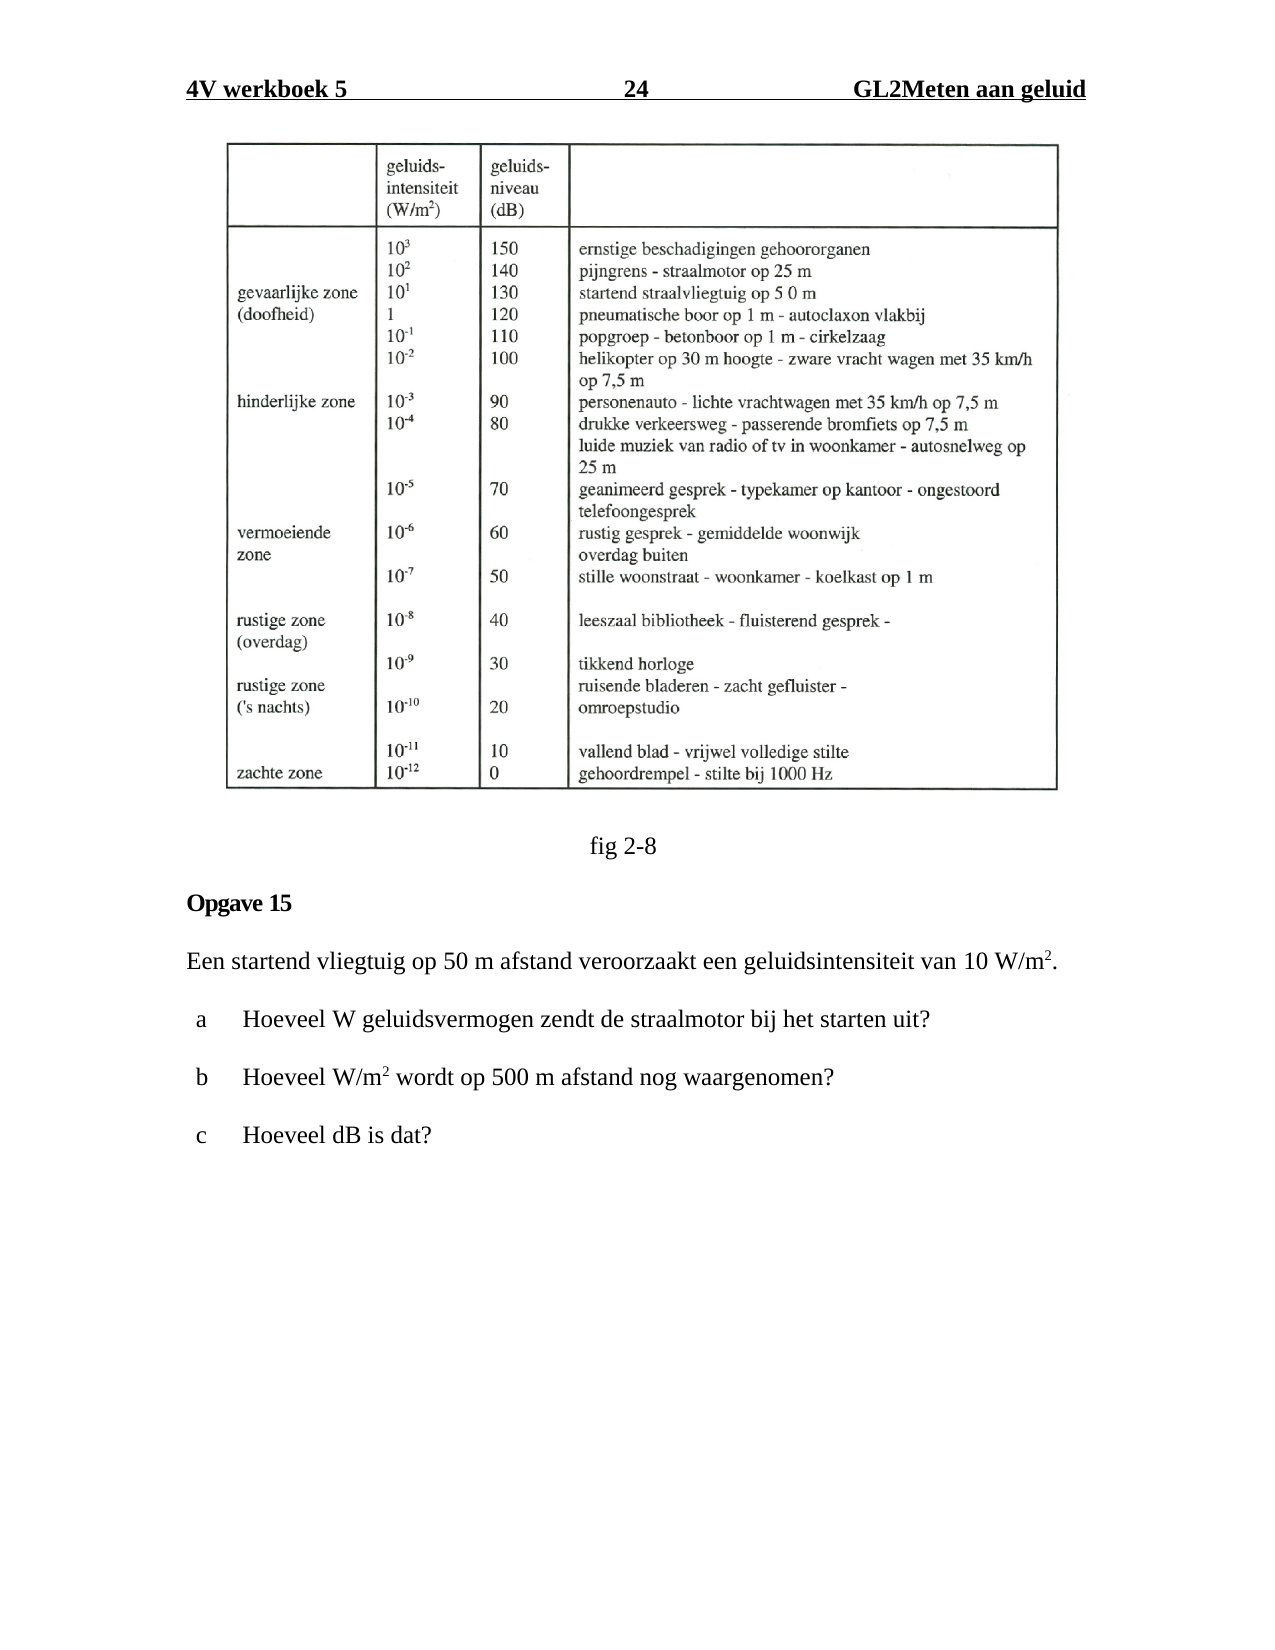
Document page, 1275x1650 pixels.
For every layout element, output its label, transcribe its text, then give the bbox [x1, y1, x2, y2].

text c Hoeveel dB is dat? [186, 1098, 1093, 1155]
text b Hoeveel W/m2 wordt op 500 m afstand nog waargenomen? [186, 1040, 1093, 1097]
text a Hoeveel W geluidsvermogen zendt de straalmotor bij het starten uit? [186, 982, 1093, 1039]
text fig 2-8 [186, 808, 1093, 866]
picture [168, 109, 1075, 809]
text Een startend vliegtuig op 50 m afstand veroorzaakt een geluidsintensiteit van 10 W/m2. [186, 924, 1093, 981]
text Opgave 15 [186, 866, 1093, 923]
